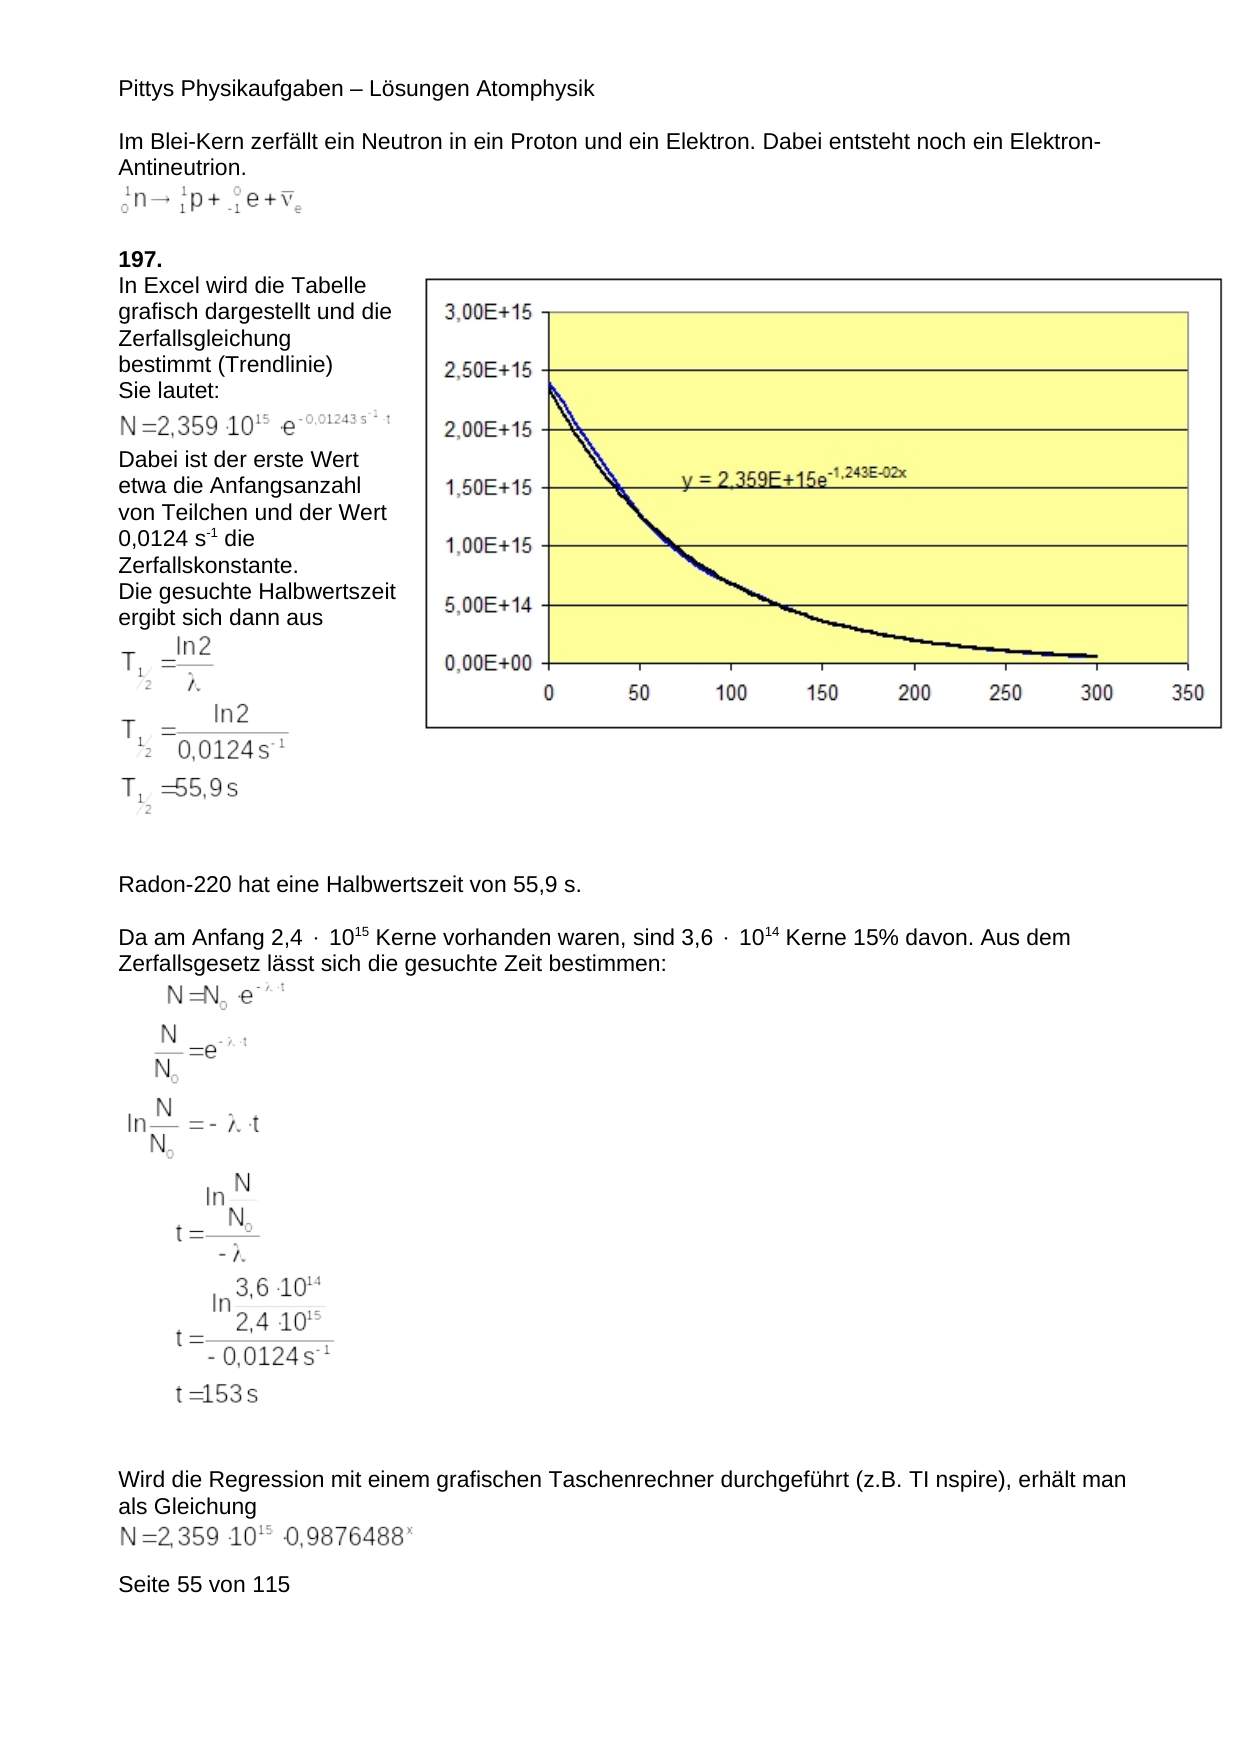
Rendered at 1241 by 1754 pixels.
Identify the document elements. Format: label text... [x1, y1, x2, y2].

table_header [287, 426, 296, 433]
table_header [408, 272, 1240, 871]
picture [418, 271, 1230, 735]
text Im Blei-Kern zerfällt ein Neutron in ein Proton und ein Elektron. Dabei entsteht noch ein Elektron-Antineutrion. [118, 128, 1152, 180]
text Wird die Regression mit einem grafischen Taschenrechner durchgeführt (z.B. TI nspire), erhält man als Gleichung [118, 1466, 1152, 1519]
text Da am Anfang 2,4 1015 Kerne vorhanden waren, sind 3,6 1014 Kerne 15% davon. Aus dem Zerfallsgesetz lässt sich die gesuchte Zeit bestimmen: [118, 923, 1152, 976]
text Radon-220 hat eine Halbwertszeit von 55,9 s. [118, 871, 1152, 897]
text 197. [118, 246, 1152, 272]
table_header In Excel wird die Tabelle grafisch dargestellt und die Zerfallsgleichung bestimmt (Trendlinie) Sie lautet: Dabei ist der erste Wert etwa die Anfangsanzahl von Teilchen und der Wert 0,0124 s-1 die Zerfallskonstante. Die gesuchte Halbwertszeit ergibt sich dann aus [107, 272, 407, 871]
